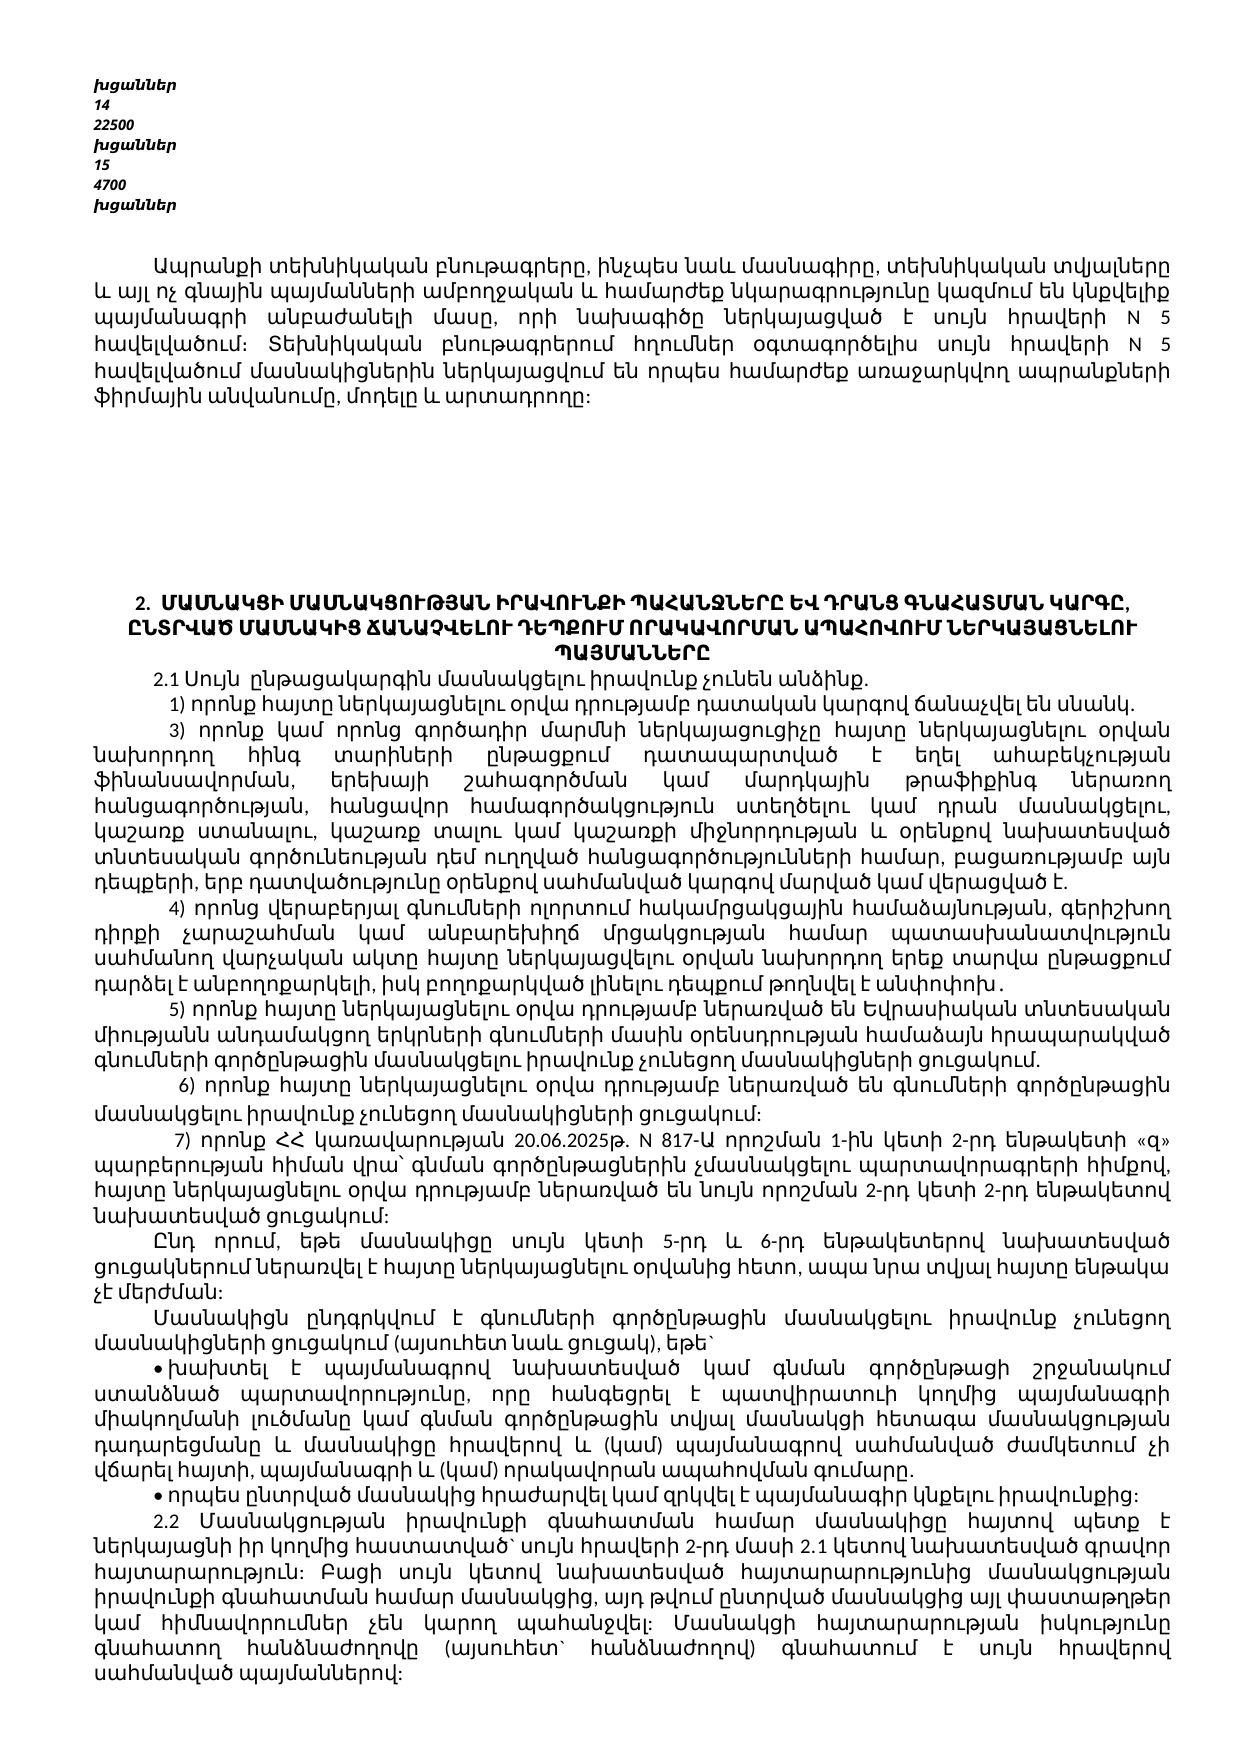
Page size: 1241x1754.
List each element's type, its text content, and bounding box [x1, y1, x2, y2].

text 6) որոնք հայտը ներկայացնելու օրվա դրությամբ ներառված են գնումների գործընթացին մասնակցելու իրավունք չունեցող մասնակիցների ցուցակում: [94, 1073, 1171, 1127]
text 7) որոնք ՀՀ կառավարության 20.06.2025թ. N 817-Ա որոշման 1-ին կետի 2-րդ ենթակետի «զ» պարբերության հիման վրա՝ գնման գործընթացներին չմասնակցելու պարտավորագրերի հիմքով, հայտը ներկայացնելու օրվա դրությամբ ներառված են նույն որոշման 2-րդ կետի 2-րդ ենթակետով նախատեսված ցուցակում: [94, 1127, 1171, 1228]
text 2. ՄԱՍՆԱԿՑԻ ՄԱՍՆԱԿՑՈՒԹՅԱՆ ԻՐԱՎՈՒՆՔԻ ՊԱՀԱՆՋՆԵՐԸ ԵՎ ԴՐԱՆՑ ԳՆԱՀԱՏՄԱՆ ԿԱՐԳԸ, ԸՆՏՐՎԱԾ ՄԱՍՆԱԿԻՑ ՃԱՆԱՉՎԵԼՈՒ ԴԵՊՔՈՒՄ ՈՐԱԿԱՎՈՐՄԱՆ ԱՊԱՀՈՎՈՒՄ ՆԵՐԿԱՅԱՑՆԵԼՈՒ ՊԱՅՄԱՆՆԵՐԸ [94, 590, 1171, 666]
text • որպես ընտրված մասնակից հրաժարվել կամ զրկվել է պայմանագիր կնքելու իրավունքից: [94, 1483, 1171, 1508]
text 2.1 Սույն ընթացակարգին մասնակցելու իրավունք չունեն անձինք. [94, 666, 1171, 691]
text Ընդ որում, եթե մասնակիցը սույն կետի 5-րդ և 6-րդ ենթակետերով նախատեսված ցուցակներում ներառվել է հայտը ներկայացնելու օրվանից հետո, ապա նրա տվյալ հայտը ենթակա չէ մերժման: [94, 1228, 1171, 1305]
text Մասնակիցն ընդգրկվում է գնումների գործընթացին մասնակցելու իրավունք չունեցող մասնակիցների ցուցակում (այսուհետ նաև ցուցակ), եթե` [94, 1305, 1171, 1356]
text 3) որոնք կամ որոնց գործադիր մարմնի ներկայացուցիչը հայտը ներկայացնելու օրվան նախորդող հինգ տարիների ընթացքում դատապարտված է եղել ահաբեկչության ֆինանսավորման, երեխայի շահագործման կամ մարդկային թրաֆիքինգ ներառող հանցագործության, հանցավոր համագործակցություն ստեղծելու կամ դրան մասնակցելու, կաշառք ստանալու, կաշառք տալու կամ կաշառքի միջնորդության և օրենքով նախատեսված տնտեսական գործունեության դեմ ուղղված հանցագործությունների համար, բացառությամբ այն դեպքերի, երբ դատվածությունը օրենքով սահմանված կարգով մարված կամ վերացված է. [94, 717, 1171, 895]
text 2.2 Մասնակցության իրավունքի գնահատման համար մասնակիցը հայտով պետք է ներկայացնի իր կողմից հաստատված` սույն հրավերի 2-րդ մասի 2.1 կետով նախատեսված գրավոր հայտարարություն: Բացի սույն կետով նախատեսված հայտարարությունից մասնակցության իրավունքի գնահատման համար մասնակցից, այդ թվում ընտրված մասնակցից այլ փաստաթղթեր կամ հիմնավորումներ չեն կարող պահանջվել: Մասնակցի հայտարարության իսկությունը գնահատող հանձնաժողովը (այսուհետ` հանձնաժողով) գնահատում է սույն հրավերով սահմանված պայմաններով: [94, 1508, 1171, 1686]
text • խախտել է պայմանագրով նախատեսված կամ գնման գործընթացի շրջանակում ստանձնած պարտավորությունը, որը հանգեցրել է պատվիրատուի կողմից պայմանագրի միակողմանի լուծմանը կամ գնման գործընթացին տվյալ մասնակցի հետագա մասնակցության դադարեցմանը և մասնակիցը հրավերով և (կամ) պայմանագրով սահմանված ժամկետում չի վճարել հայտի, պայմանագրի և (կամ) որակավորան ապահովման գումարը. [94, 1356, 1171, 1483]
text 4) որոնց վերաբերյալ գնումների ոլորտում հակամրցակցային համաձայնության, գերիշխող դիրքի չարաշահման կամ անբարեխիղճ մրցակցության համար պատասխանատվություն սահմանող վարչական ակտը հայտը ներկայացվելու օրվան նախորդող երեք տարվա ընթացքում դարձել է անբողոքարկելի, իսկ բողոքարկված լինելու դեպքում թողնվել է անփոփոխ․ [94, 895, 1171, 996]
text 1) որոնք հայտը ներկայացնելու օրվա դրությամբ դատական կարգով ճանաչվել են սնանկ. [94, 691, 1171, 717]
text Ապրանքի տեխնիկական բնութագրերը, ինչպես նաև մասնագիրը, տեխնիկական տվյալները և այլ ոչ գնային պայմանների ամբողջական և համարժեք նկարագրությունը կազմում են կնքվելիք պայմանագրի անբաժանելի մասը, որի նախագիծը ներկայացված է սույն հրավերի N 5 հավելվածում։ Տեխնիկական բնութագրերում հղումներ օգտագործելիս սույն հրավերի N 5 հավելվածում մասնակիցներին ներկայացվում են որպես համարժեք առաջարկվող ապրանքների ֆիրմային անվանումը, մոդելը և արտադրողը: [94, 253, 1171, 409]
text 5) որոնք հայտը ներկայացնելու օրվա դրությամբ ներառված են Եվրասիական տնտեսական միությանն անդամակցող երկրների գնումների մասին օրենսդրության համաձայն հրապարակված գնումների գործընթացին մասնակցելու իրավունք չունեցող մասնակիցների ցուցակում. [94, 996, 1171, 1073]
